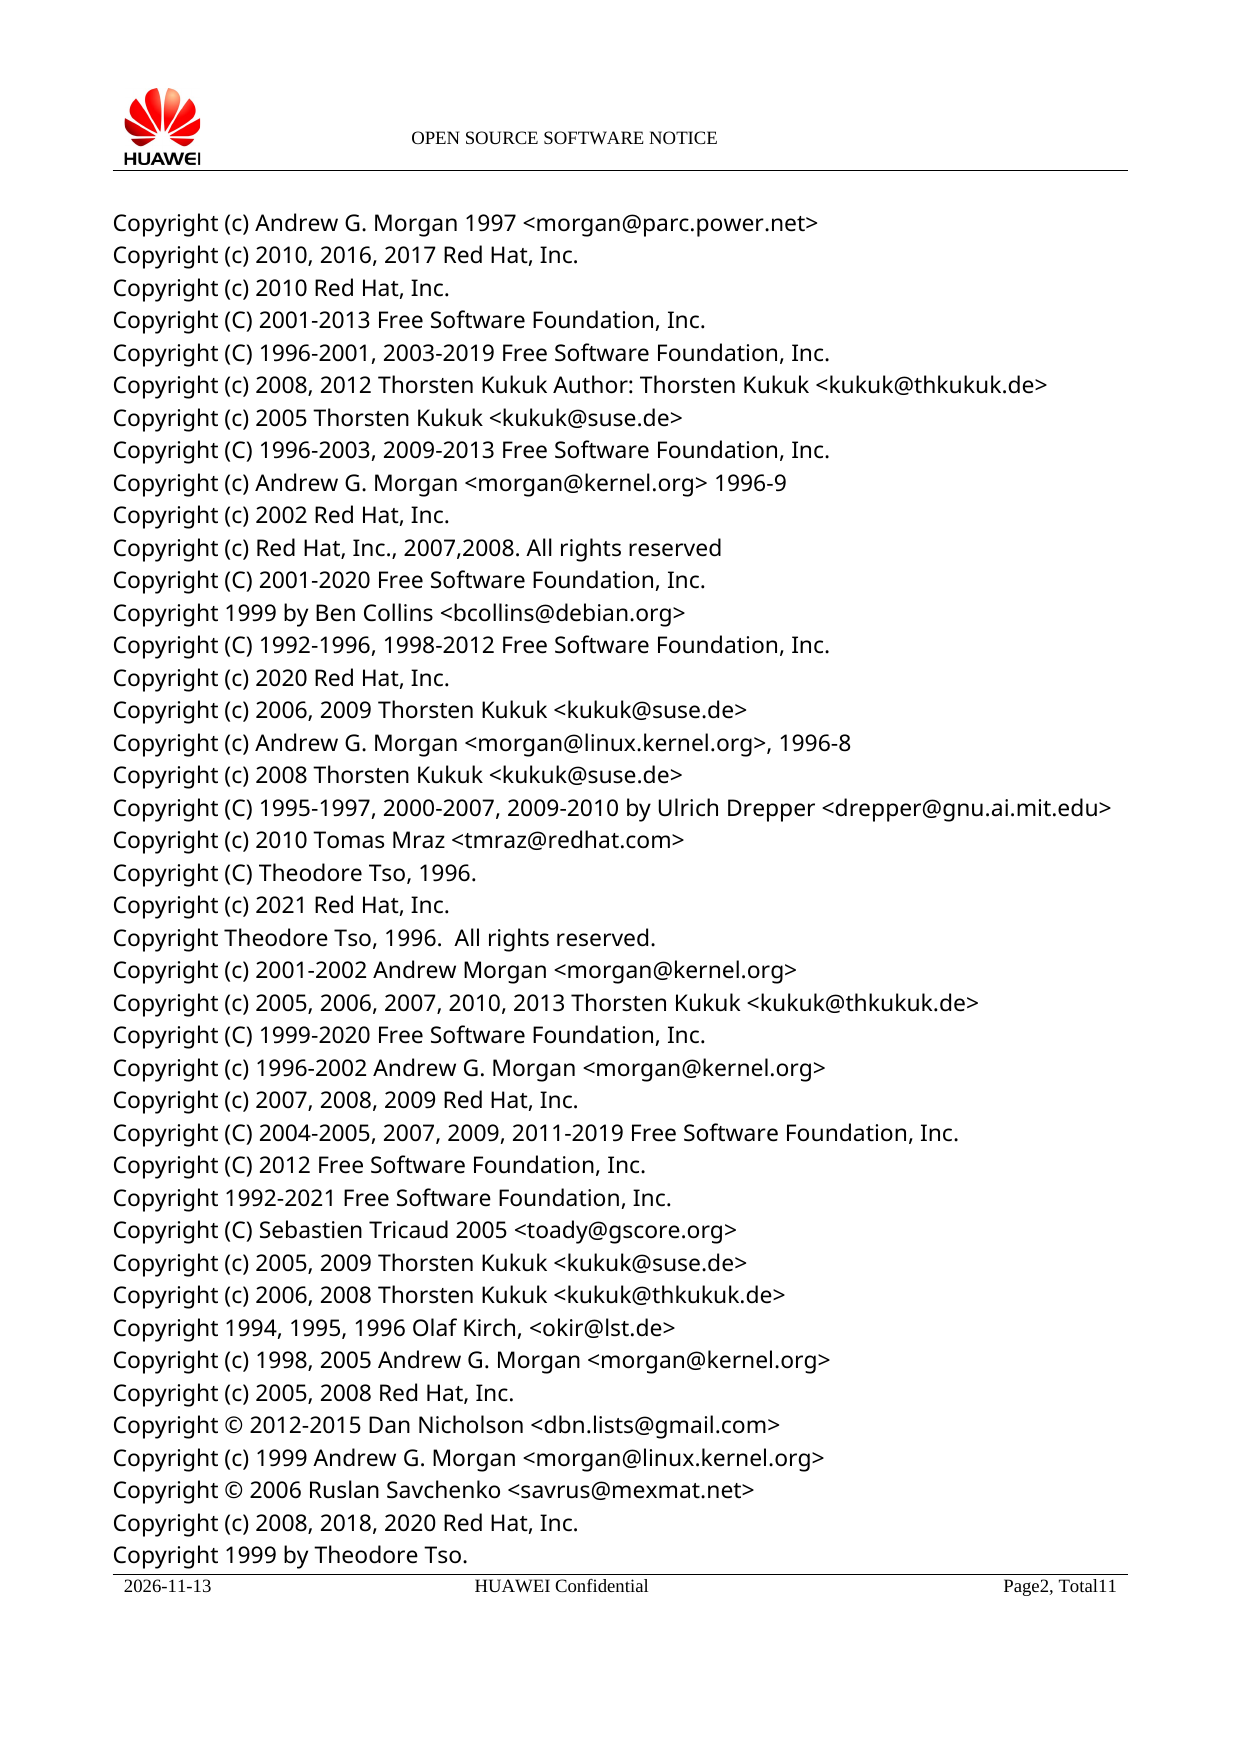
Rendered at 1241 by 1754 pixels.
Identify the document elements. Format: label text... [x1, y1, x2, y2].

picture [124, 88, 201, 165]
